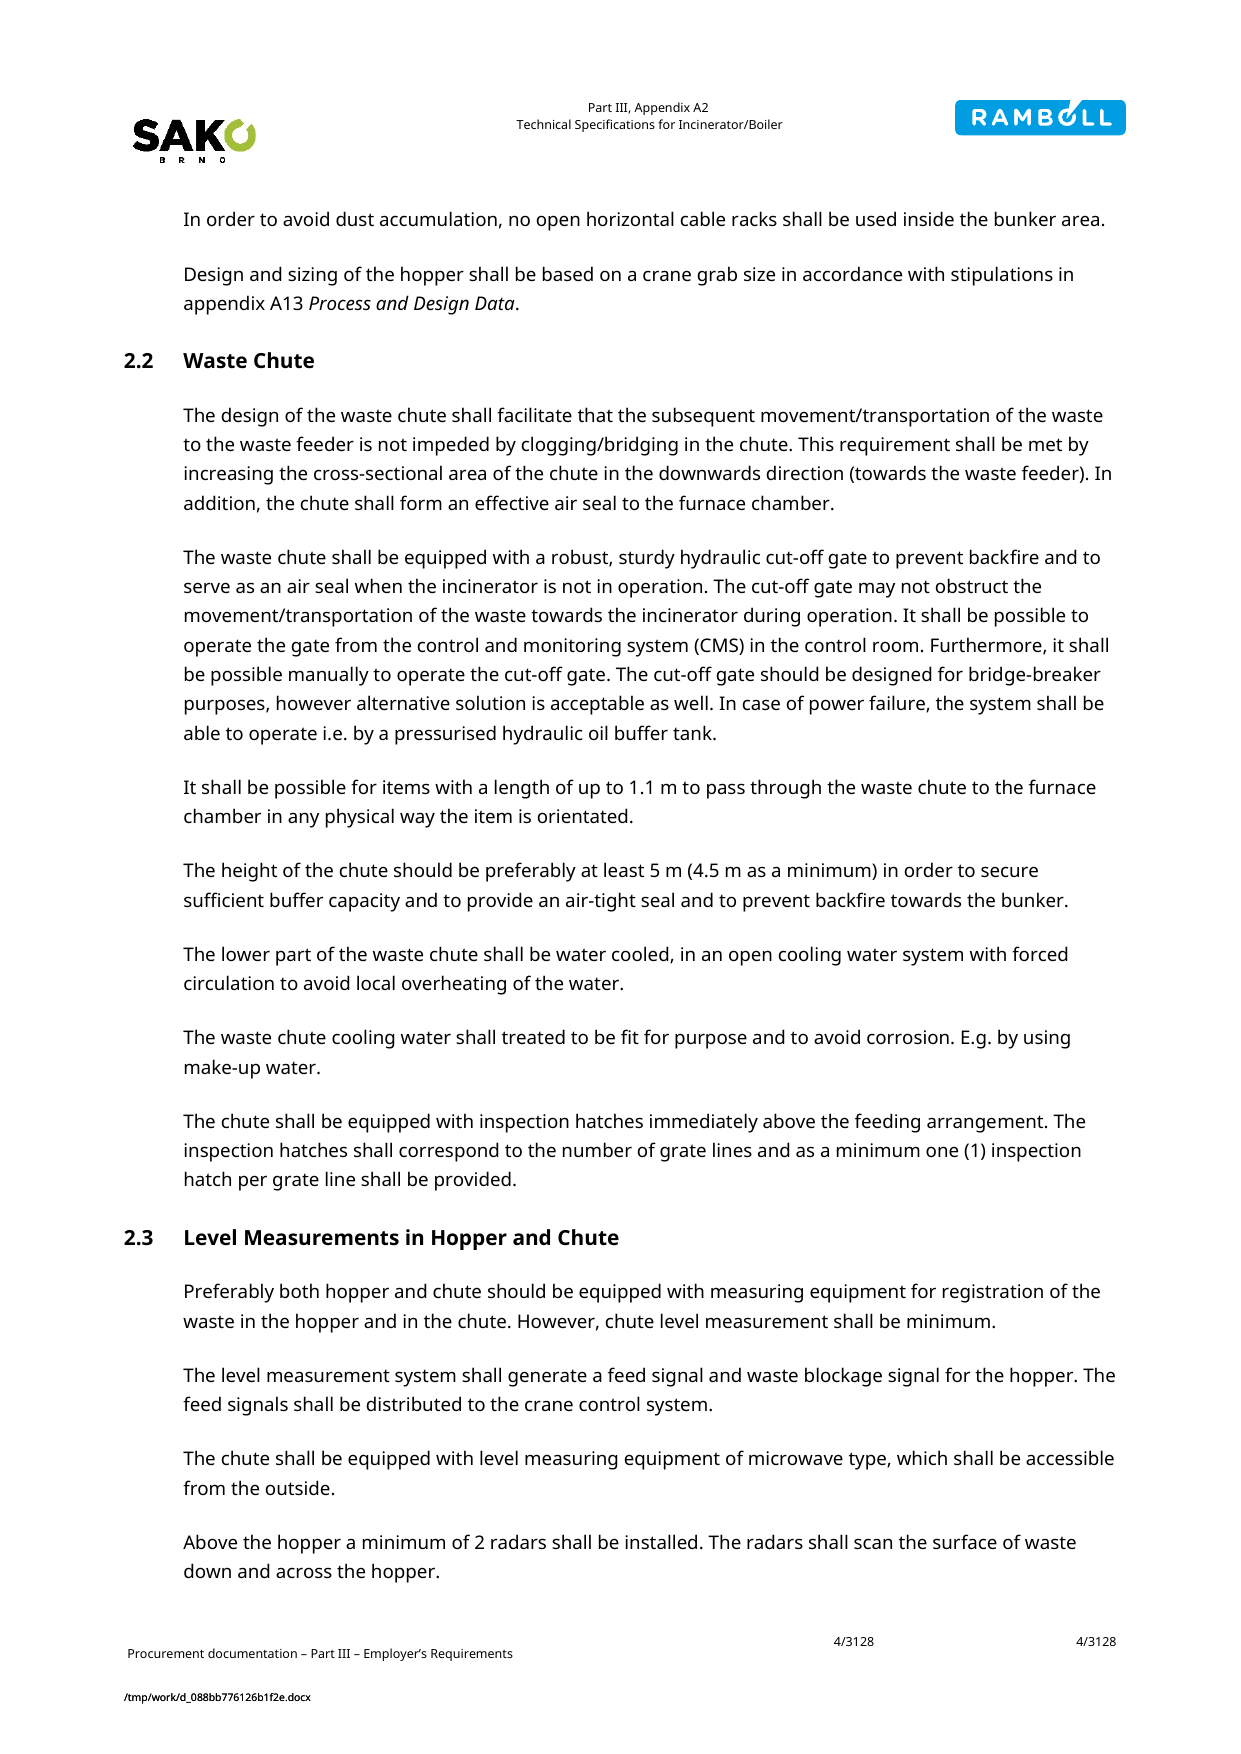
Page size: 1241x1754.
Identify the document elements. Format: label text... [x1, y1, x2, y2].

subtitle Level Measurements in Hopper and Chute [153, 1223, 1116, 1252]
subtitle Waste Chute [153, 347, 1116, 375]
text The chute shall be equipped with inspection hatches immediately above the feeding arrangement. The inspection hatches shall correspond to the number of grate lines and as a minimum one (1) inspection hatch per grate line shall be provided. [183, 1108, 1116, 1192]
text The lower part of the waste chute shall be water cooled, in an open cooling water system with forced circulation to avoid local overheating of the water. [183, 941, 1116, 996]
text The height of the chute should be preferably at least 5 m (4.5 m as a minimum) in order to secure sufficient buffer capacity and to provide an air-tight seal and to prevent backfire towards the bunker. [183, 858, 1116, 912]
text Design and sizing of the hopper shall be based on a crane grab size in accordance with stipulations in appendix A13 Process and Design Data. [183, 261, 1116, 316]
text The waste chute cooling water shall treated to be fit for purpose and to avoid corrosion. E.g. by using make-up water. [183, 1025, 1116, 1079]
text The level measurement system shall generate a feed signal and waste blockage signal for the hopper. The feed signals shall be distributed to the crane control system. [183, 1362, 1116, 1417]
text Preferably both hopper and chute should be equipped with measuring equipment for registration of the waste in the hopper and in the chute. However, chute level measurement shall be minimum. [183, 1279, 1116, 1333]
picture [132, 119, 256, 163]
text The design of the waste chute shall facilitate that the subsequent movement/transportation of the waste to the waste feeder is not impeded by clogging/bridging in the chute. This requirement shall be met by increasing the cross-sectional area of the chute in the downwards direction (towards the waste feeder). In addition, the chute shall form an effective air seal to the furnace chamber. [183, 402, 1116, 515]
text Above the hopper a minimum of 2 radars shall be installed. The radars shall scan the surface of waste down and across the hopper. [183, 1529, 1116, 1584]
text The waste chute shall be equipped with a robust, sturdy hydraulic cut-off gate to prevent backfire and to serve as an air seal when the incinerator is not in operation. The cut-off gate may not obstruct the movement/transportation of the waste towards the incinerator during operation. It shall be possible to operate the gate from the control and monitoring system (CMS) in the control room. Furthermore, it shall be possible manually to operate the cut-off gate. The cut-off gate should be designed for bridge-breaker purposes, however alternative solution is acceptable as well. In case of power failure, the system shall be able to operate i.e. by a pressurised hydraulic oil buffer tank. [183, 544, 1116, 745]
text In order to avoid dust accumulation, no open horizontal cable racks shall be used inside the bunker area. [183, 207, 1116, 232]
text It shall be possible for items with a length of up to 1.1 m to pass through the waste chute to the furnace chamber in any physical way the item is orientated. [183, 774, 1116, 829]
text The chute shall be equipped with level measuring equipment of microwave type, which shall be accessible from the outside. [183, 1446, 1116, 1501]
